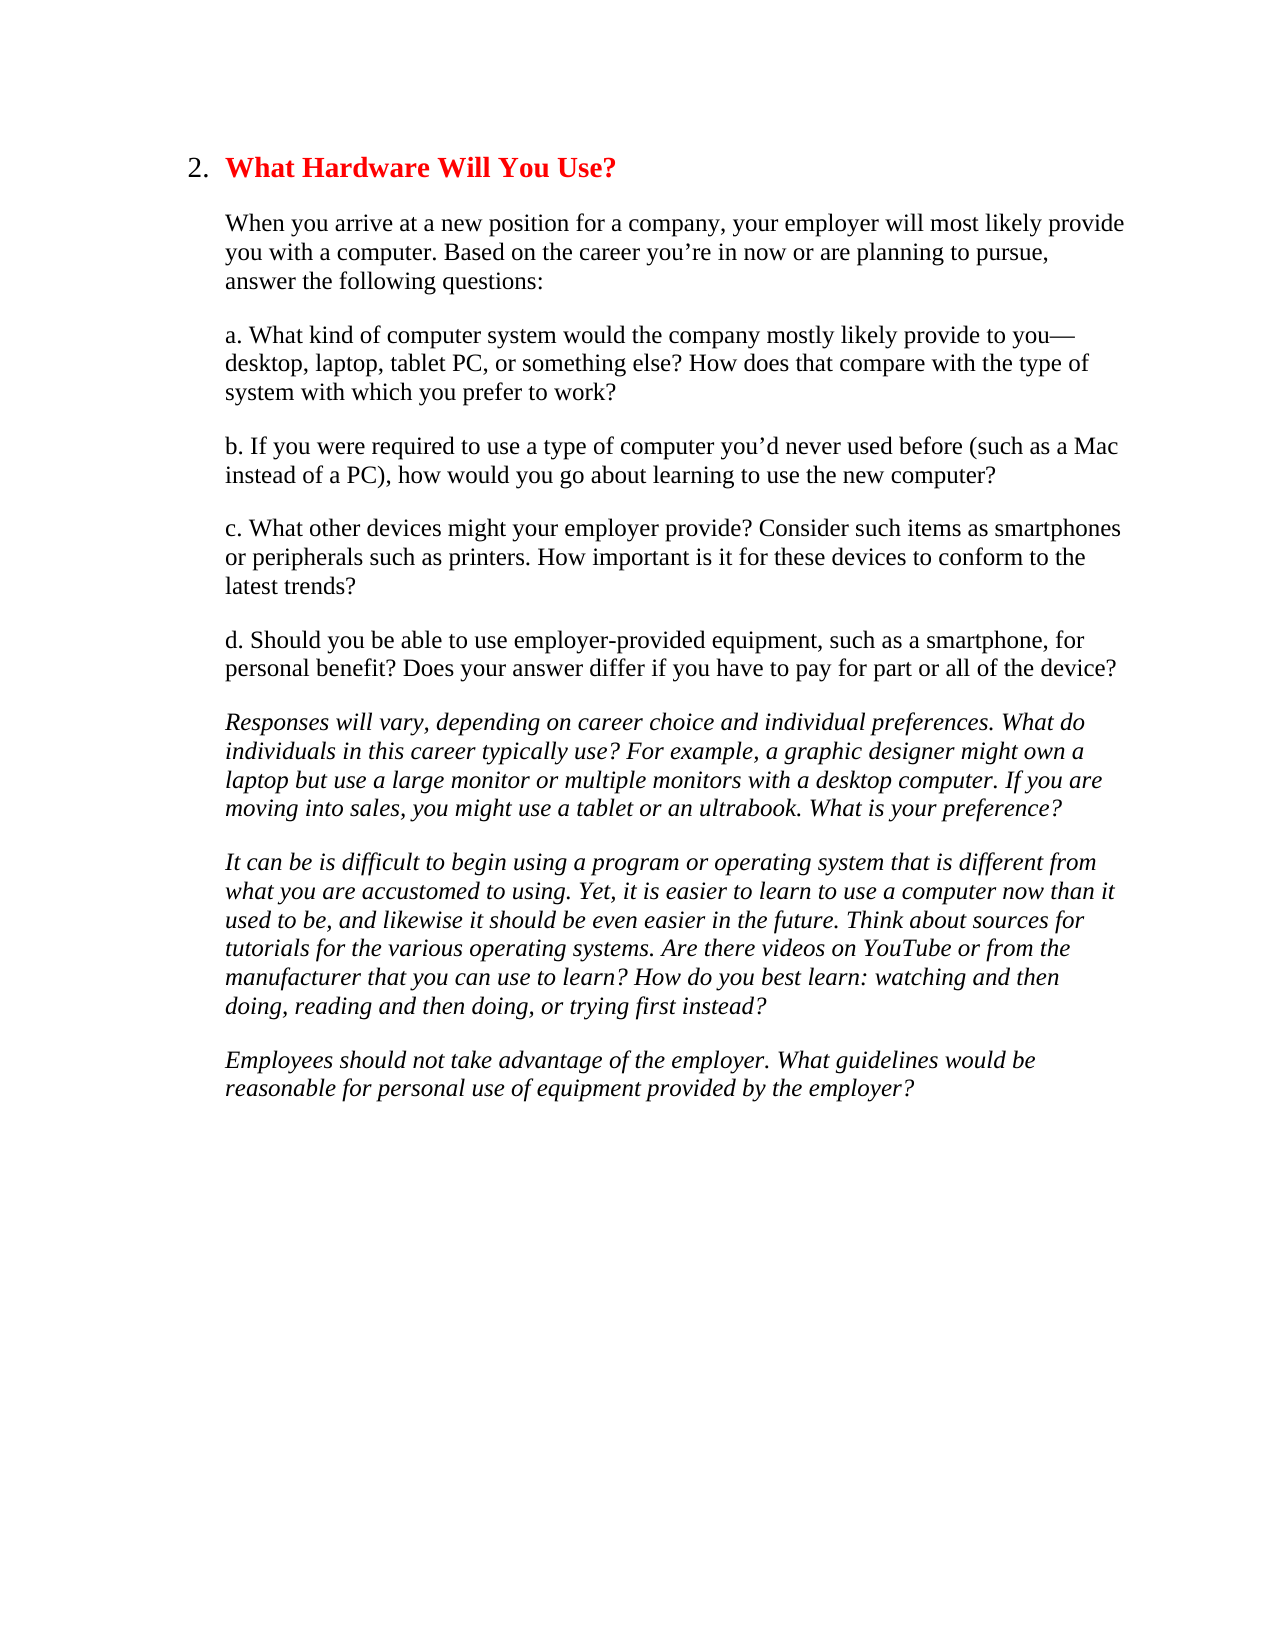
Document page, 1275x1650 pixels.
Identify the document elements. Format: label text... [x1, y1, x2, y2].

list b. If you were required to use a type of computer you’d never used before (such as a Mac instead of a PC), how would you go about learning to use the new computer? [225, 431, 1125, 488]
list What Hardware Will You Use? [187, 150, 1125, 183]
list c. What other devices might your employer provide? Consider such items as smartphones or peripherals such as printers. How important is it for these devices to conform to the latest trends? [225, 513, 1125, 600]
text Responses will vary, depending on career choice and individual preferences. What do individuals in this career typically use? For example, a graphic designer might own a laptop but use a large monitor or multiple monitors with a desktop computer. If you are moving into sales, you might use a tablet or an ultrabook. What is your preference? [225, 707, 1125, 822]
list When you arrive at a new position for a company, your employer will most likely provide you with a computer. Based on the career you’re in now or are planning to pursue, answer the following questions: [225, 208, 1125, 295]
list a. What kind of computer system would the company mostly likely provide to you—desktop, laptop, tablet PC, or something else? How does that compare with the type of system with which you prefer to work? [225, 320, 1125, 406]
text Employees should not take advantage of the employer. What guidelines would be reasonable for personal use of equipment provided by the employer? [225, 1045, 1125, 1102]
list d. Should you be able to use employer-provided equipment, such as a smartphone, for personal benefit? Does your answer differ if you have to pay for part or all of the device? [225, 625, 1125, 682]
text It can be is difficult to begin using a program or operating system that is different from what you are accustomed to using. Yet, it is easier to learn to use a computer now than it used to be, and likewise it should be even easier in the future. Think about sources for tutorials for the various operating systems. Are there videos on YouTube or from the manufacturer that you can use to learn? How do you best learn: watching and then doing, reading and then doing, or trying first instead? [225, 847, 1125, 1020]
